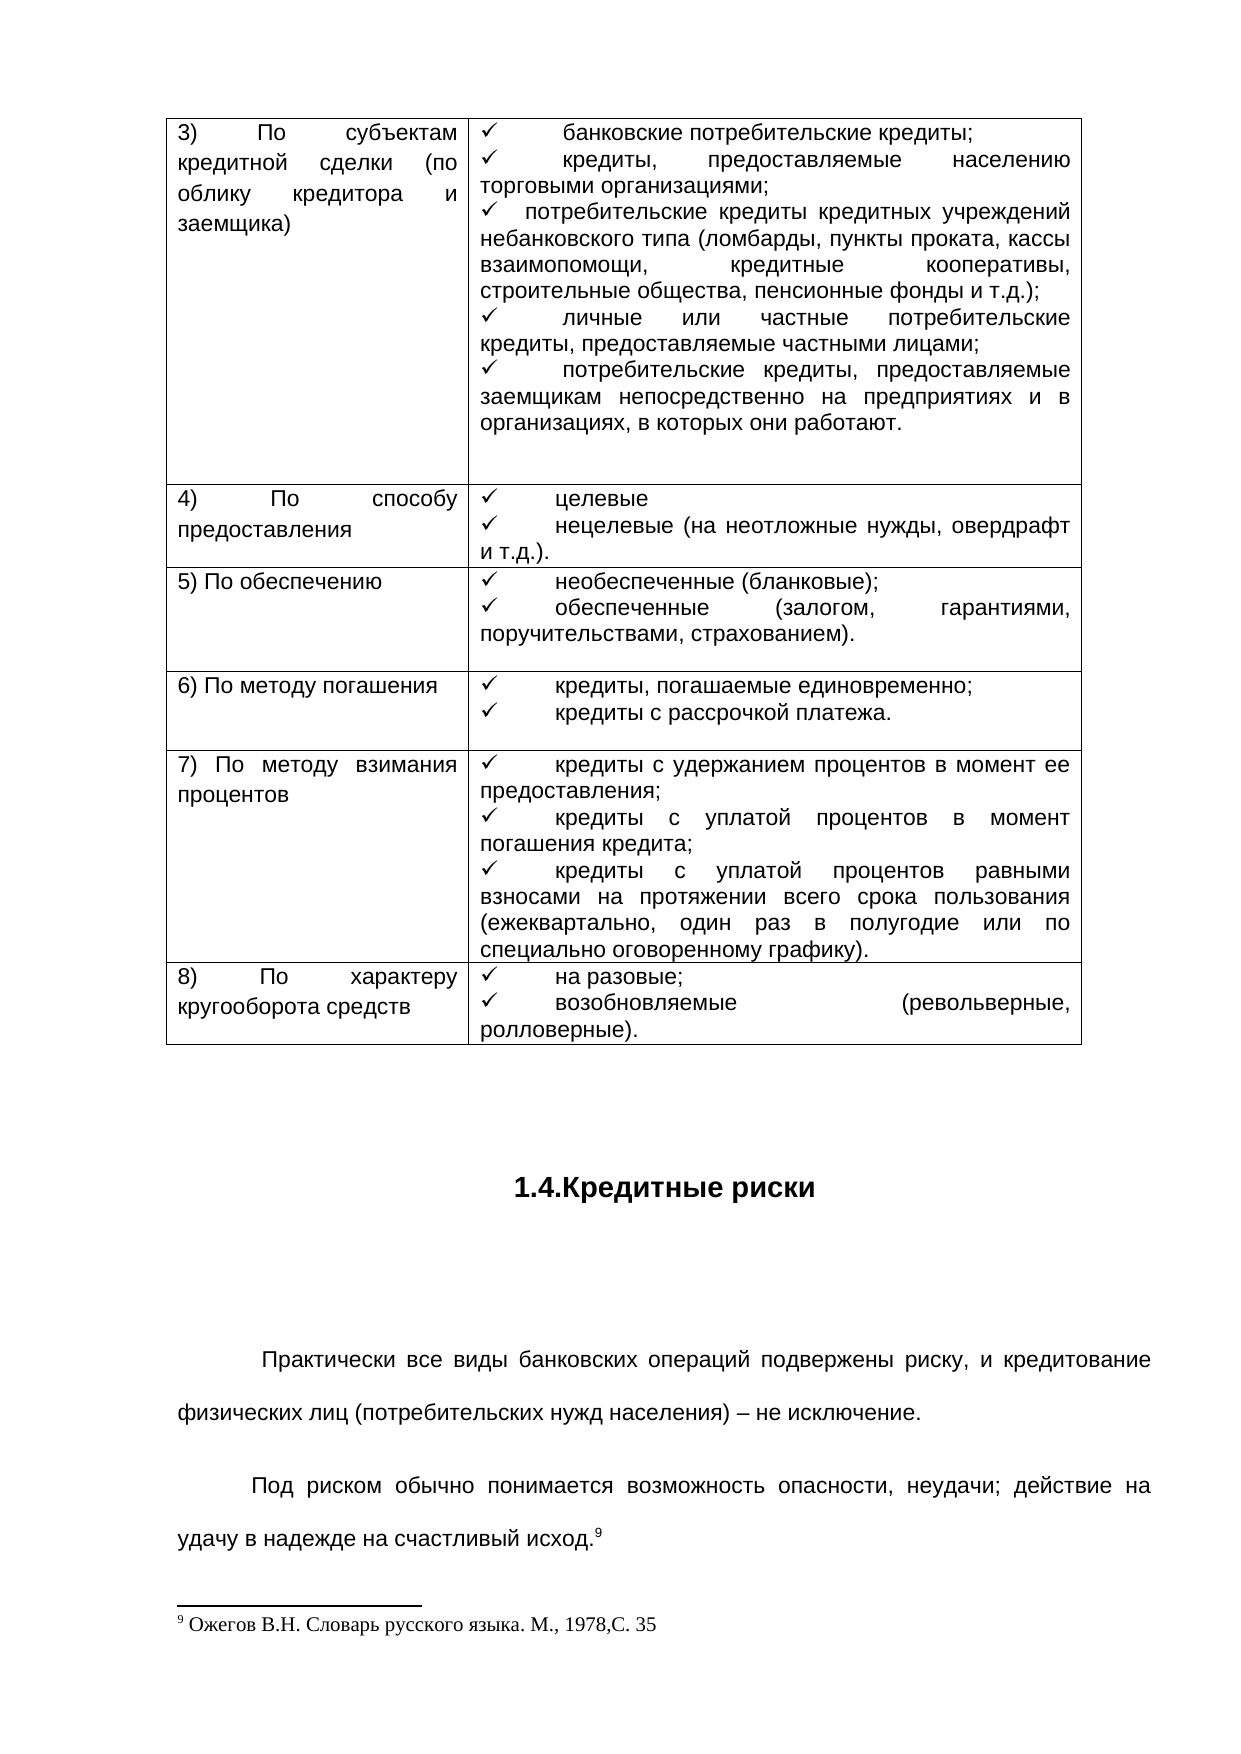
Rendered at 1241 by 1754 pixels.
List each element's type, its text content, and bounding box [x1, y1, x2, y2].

table_cell кредиты, погашаемые единовременно; кредиты с рассрочкой платежа. [469, 672, 1081, 750]
table_cell необеспеченные (бланковые); обеспеченные (залогом, гарантиями, поручительствами, страхованием). [469, 568, 1081, 671]
table_cell кредиты с удержанием процентов в момент ее предоставления; кредиты с уплатой процентов в момент погашения кредита; кредиты с уплатой процентов равными взносами на протяжении всего срока пользования (ежеквартально, один раз в полугодие или по специально оговоренному графику). [469, 751, 1081, 962]
table_cell 4) По способу предоставления [167, 485, 468, 567]
table_cell 7) По методу взимания процентов [167, 751, 468, 962]
table_cell 8) По характеру кругооборота средств [167, 963, 468, 1044]
table_cell на разовые; возобновляемые (револьверные, ролловерные). [469, 963, 1081, 1044]
table_cell 5) По обеспечению [167, 568, 468, 671]
table_cell банковские потребительские кредиты; кредиты, предоставляемые населению торговыми организациями; потребительские кредиты кредитных учреждений небанковского типа (ломбарды, пункты проката, кассы взаимопомощи, кредитные кооперативы, строительные общества, пенсионные фонды и т.д.); личные или частные потребительские кредиты, предоставляемые частными лицами; потребительские кредиты, предоставляемые заемщикам непосредственно на предприятиях и в организациях, в которых они работают. [469, 119, 1081, 484]
table_cell 6) По методу погашения [167, 672, 468, 750]
table_cell 3) По субъектам кредитной сделки (по облику кредитора и заемщика) [167, 119, 468, 484]
table_cell целевые нецелевые (на неотложные нужды, овердрафт и т.д.). [469, 485, 1081, 567]
text Практически все виды банковских операций подвержены риску, и кредитование физических лиц (потребительских нужд населения) – не исключение. [177, 1346, 1152, 1425]
text Под риском обычно понимается возможность опасности, неудачи; действие на удачу в надежде на счастливый исход. [177, 1472, 1152, 1551]
text 1.4.Кредитные риски [178, 1170, 1152, 1203]
